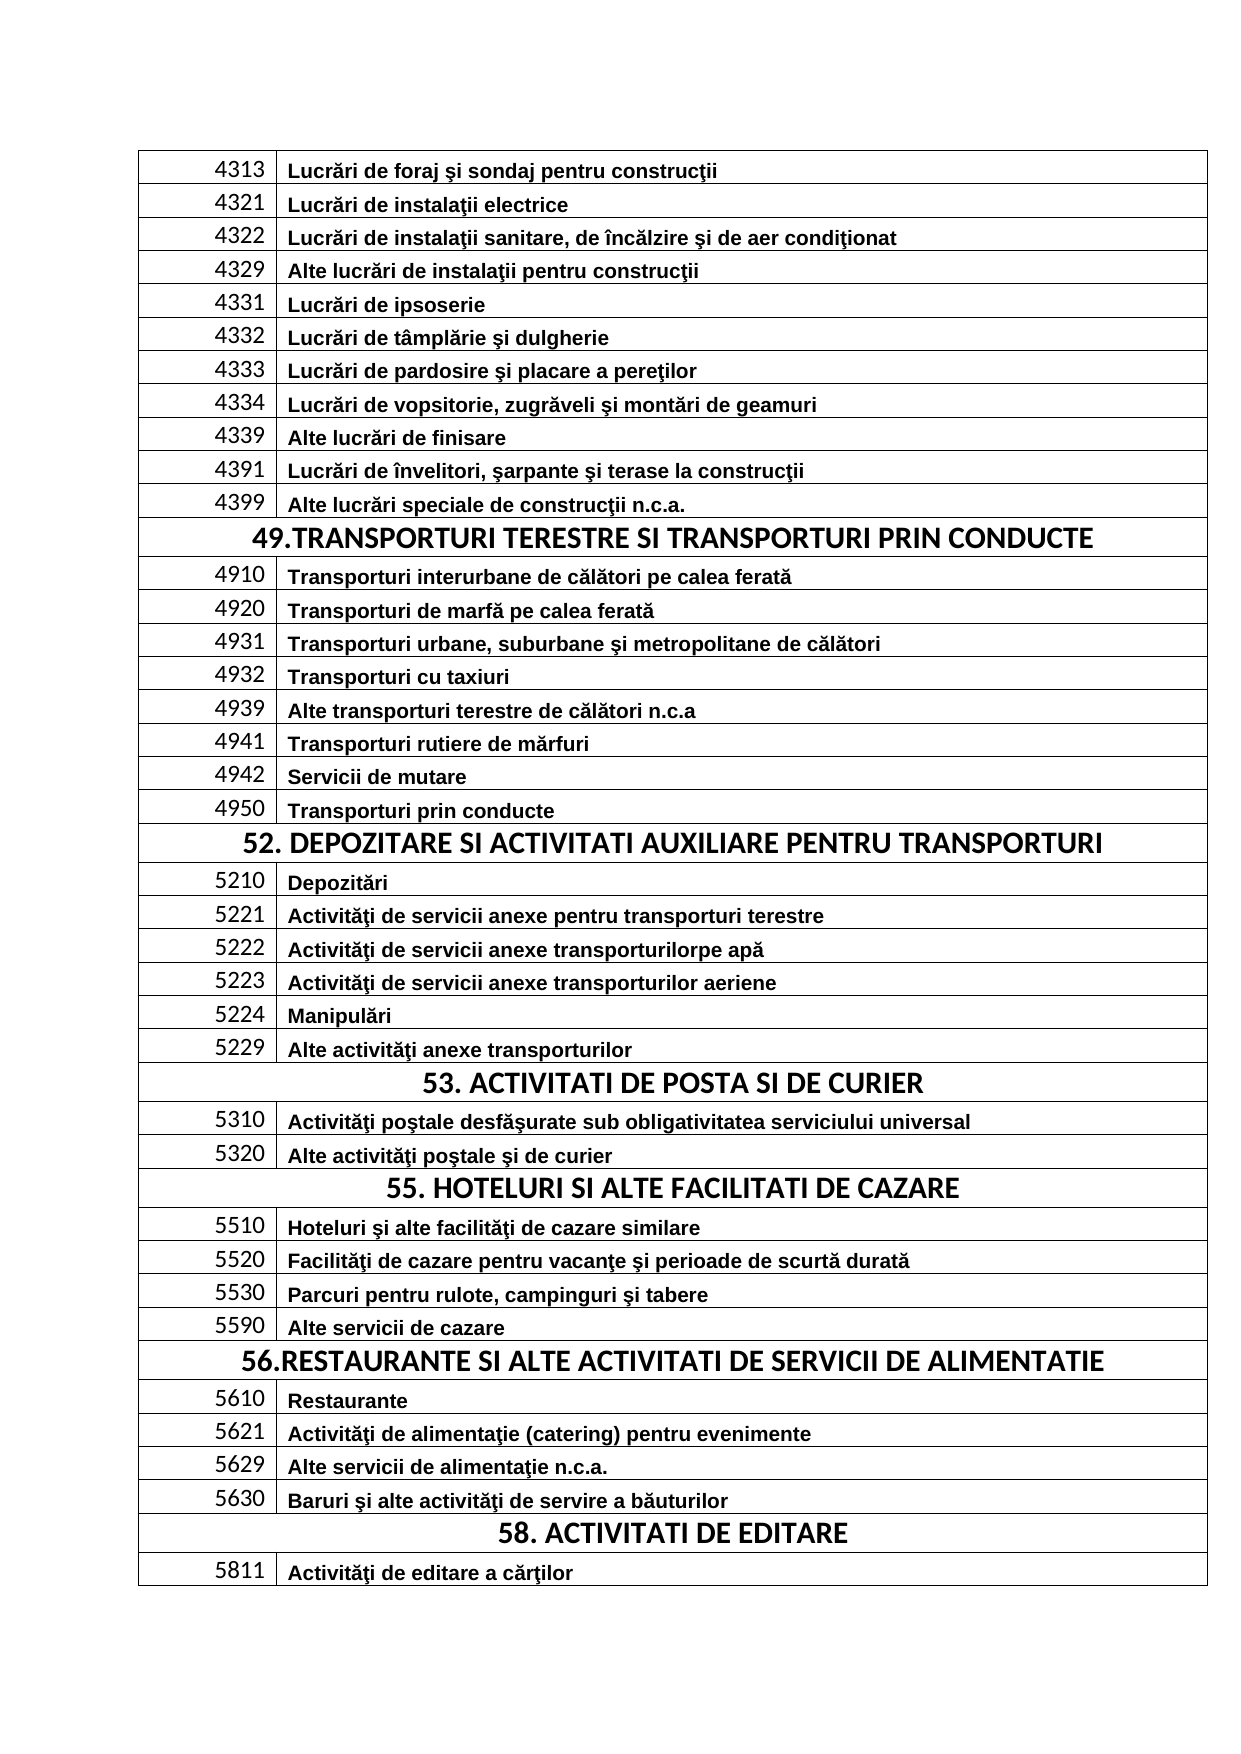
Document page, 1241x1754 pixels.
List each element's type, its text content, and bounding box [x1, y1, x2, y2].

table_cell Manipulări [277, 996, 1207, 1028]
table_cell 4910 [139, 557, 276, 589]
table_cell 4313 [139, 151, 276, 183]
table_cell 4942 [139, 757, 276, 789]
table_cell 4391 [139, 451, 276, 483]
table_cell 49.TRANSPORTURI TERESTRE SI TRANSPORTURI PRIN CONDUCTE [139, 518, 1207, 556]
table_cell 4939 [139, 690, 276, 722]
table_cell 5222 [139, 929, 276, 962]
table_cell 5223 [139, 963, 276, 995]
table_cell 5629 [139, 1447, 276, 1479]
table_cell 5310 [139, 1102, 276, 1134]
table_cell Transporturi urbane, suburbane şi metropolitane de călători [277, 624, 1207, 656]
table_cell Transporturi prin conducte [277, 790, 1207, 822]
table_cell Alte transporturi terestre de călători n.c.a [277, 690, 1207, 722]
table_cell 5621 [139, 1414, 276, 1446]
table_cell 5224 [139, 996, 276, 1028]
table_cell 4399 [139, 484, 276, 517]
table_cell 4941 [139, 724, 276, 756]
table_cell 5530 [139, 1274, 276, 1307]
table_cell 5811 [139, 1553, 276, 1585]
table_cell 4321 [139, 184, 276, 217]
table_cell 5520 [139, 1241, 276, 1273]
table_cell 4950 [139, 790, 276, 822]
table_cell 4332 [139, 318, 276, 350]
table_cell Activităţi de servicii anexe transporturilor aeriene [277, 963, 1207, 995]
table_cell 5630 [139, 1480, 276, 1512]
table_cell 52. DEPOZITARE SI ACTIVITATI AUXILIARE PENTRU TRANSPORTURI [139, 824, 1207, 862]
table_cell Lucrări de foraj şi sondaj pentru construcţii [277, 151, 1207, 183]
table_cell Transporturi interurbane de călători pe calea ferată [277, 557, 1207, 589]
table_cell Alte lucrări speciale de construcţii n.c.a. [277, 484, 1207, 517]
table_cell 4333 [139, 351, 276, 383]
table_cell 4331 [139, 284, 276, 317]
table_cell 5221 [139, 896, 276, 928]
table_cell 5229 [139, 1029, 276, 1062]
table_cell Activităţi de alimentaţie (catering) pentru evenimente [277, 1414, 1207, 1446]
table_cell Lucrări de ipsoserie [277, 284, 1207, 317]
table_cell Alte servicii de alimentaţie n.c.a. [277, 1447, 1207, 1479]
table_cell 55. HOTELURI SI ALTE FACILITATI DE CAZARE [139, 1169, 1207, 1207]
table_cell 56.RESTAURANTE SI ALTE ACTIVITATI DE SERVICII DE ALIMENTATIE [139, 1341, 1207, 1379]
table_cell 4931 [139, 624, 276, 656]
table_cell Lucrări de învelitori, şarpante şi terase la construcţii [277, 451, 1207, 483]
table_cell 53. ACTIVITATI DE POSTA SI DE CURIER [139, 1063, 1207, 1101]
table_cell Baruri şi alte activităţi de servire a băuturilor [277, 1480, 1207, 1512]
table_cell Activităţi de editare a cărţilor [277, 1553, 1207, 1585]
table_cell Lucrări de instalaţii sanitare, de încălzire şi de aer condiţionat [277, 218, 1207, 250]
table_cell 5320 [139, 1135, 276, 1167]
table_cell Restaurante [277, 1380, 1207, 1412]
table_cell Transporturi rutiere de mărfuri [277, 724, 1207, 756]
table_cell Alte activităţi poştale şi de curier [277, 1135, 1207, 1167]
table_cell Alte servicii de cazare [277, 1308, 1207, 1340]
table_cell Lucrări de vopsitorie, zugrăveli şi montări de geamuri [277, 384, 1207, 417]
table_cell Parcuri pentru rulote, campinguri şi tabere [277, 1274, 1207, 1307]
table_cell Transporturi de marfă pe calea ferată [277, 590, 1207, 622]
table_cell 4932 [139, 657, 276, 689]
table_cell Lucrări de pardosire şi placare a pereţilor [277, 351, 1207, 383]
table_cell Depozitări [277, 863, 1207, 895]
table_cell 5510 [139, 1208, 276, 1240]
table_cell Facilităţi de cazare pentru vacanţe şi perioade de scurtă durată [277, 1241, 1207, 1273]
table_cell Servicii de mutare [277, 757, 1207, 789]
table_cell 5590 [139, 1308, 276, 1340]
table_cell Activităţi de servicii anexe pentru transporturi terestre [277, 896, 1207, 928]
table_cell 4329 [139, 251, 276, 283]
table_cell 5210 [139, 863, 276, 895]
table_cell Activităţi de servicii anexe transporturilorpe apă [277, 929, 1207, 962]
table_cell 58. ACTIVITATI DE EDITARE [139, 1514, 1207, 1552]
table_cell Alte lucrări de finisare [277, 418, 1207, 450]
table_cell Alte lucrări de instalaţii pentru construcţii [277, 251, 1207, 283]
table_cell 4334 [139, 384, 276, 417]
table_cell Lucrări de instalaţii electrice [277, 184, 1207, 217]
table_cell 4920 [139, 590, 276, 622]
table_cell Hoteluri şi alte facilităţi de cazare similare [277, 1208, 1207, 1240]
table_cell Activităţi poştale desfăşurate sub obligativitatea serviciului universal [277, 1102, 1207, 1134]
table_cell 4322 [139, 218, 276, 250]
table_cell Lucrări de tâmplărie şi dulgherie [277, 318, 1207, 350]
table_cell 4339 [139, 418, 276, 450]
table_cell Alte activităţi anexe transporturilor [277, 1029, 1207, 1062]
table_cell 5610 [139, 1380, 276, 1412]
table_cell Transporturi cu taxiuri [277, 657, 1207, 689]
